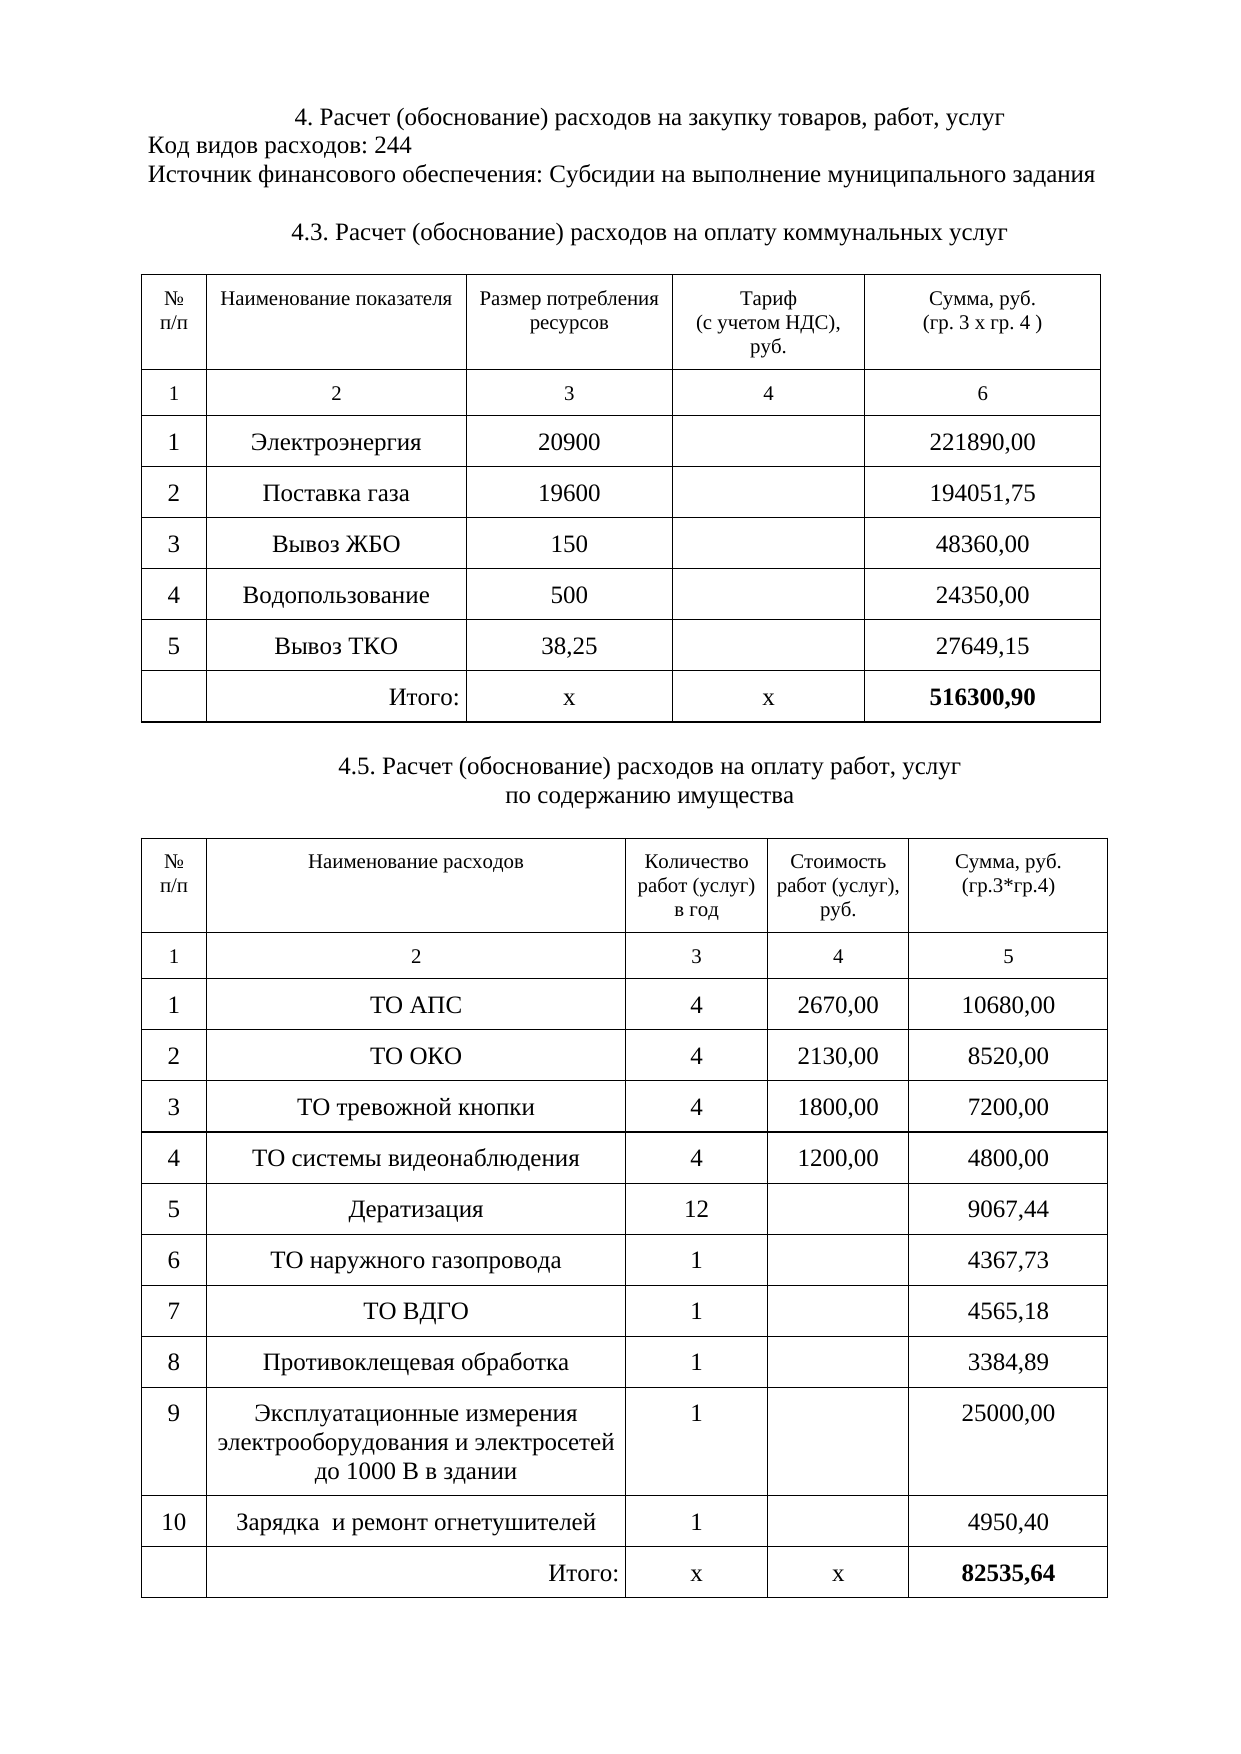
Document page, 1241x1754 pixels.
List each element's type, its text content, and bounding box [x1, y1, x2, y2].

table_cell [768, 1184, 908, 1233]
table_header Наименование показателя [207, 275, 466, 369]
table_cell 4 [768, 933, 908, 978]
table_cell x [467, 671, 672, 721]
table_cell ТО системы видеонаблюдения [207, 1133, 625, 1182]
table_cell [768, 1337, 908, 1387]
table_cell 25000,00 [909, 1388, 1107, 1495]
table_cell 9 [142, 1388, 206, 1495]
table_cell 516300,90 [865, 671, 1100, 721]
table_cell 1 [626, 1235, 767, 1284]
table_cell 4565,18 [909, 1286, 1107, 1336]
table_cell ТО тревожной кнопки [207, 1081, 625, 1131]
table_cell [673, 416, 864, 466]
table_cell ТО ОКО [207, 1030, 625, 1080]
text Источник финансового обеспечения: Субсидии на выполнение муниципального задания [148, 159, 1152, 188]
table_cell 24350,00 [865, 569, 1100, 619]
table_cell 38,25 [467, 620, 672, 670]
table_cell 20900 [467, 416, 672, 466]
table_cell 1 [626, 1286, 767, 1336]
table_cell 3 [626, 933, 767, 978]
table_cell 2 [207, 933, 625, 978]
text 4. Расчет (обоснование) расходов на закупку товаров, работ, услуг [148, 102, 1152, 131]
table_cell 2130,00 [768, 1030, 908, 1080]
table_cell [768, 1496, 908, 1546]
table_cell 4 [626, 979, 767, 1029]
table_cell 4367,73 [909, 1235, 1107, 1284]
table_cell 5 [142, 620, 206, 670]
table_cell 1200,00 [768, 1133, 908, 1182]
table_cell 221890,00 [865, 416, 1100, 466]
table_cell 4 [626, 1133, 767, 1182]
table_header Размер потребления ресурсов [467, 275, 672, 369]
table_cell 8 [142, 1337, 206, 1387]
table_cell Вывоз ЖБО [207, 518, 466, 568]
text 4.5. Расчет (обоснование) расходов на оплату работ, услуг [148, 751, 1152, 780]
table_cell 5 [909, 933, 1107, 978]
table_cell Противоклещевая обработка [207, 1337, 625, 1387]
table_cell Водопользование [207, 569, 466, 619]
table_cell 1 [142, 370, 206, 415]
table_cell ТО наружного газопровода [207, 1235, 625, 1284]
table_cell 4950,40 [909, 1496, 1107, 1546]
table_cell 7200,00 [909, 1081, 1107, 1131]
table_cell Поставка газа [207, 467, 466, 517]
table_cell 82535,64 [909, 1547, 1107, 1597]
table_cell x [626, 1547, 767, 1597]
table_cell 8520,00 [909, 1030, 1107, 1080]
table_cell 1 [626, 1496, 767, 1546]
table_cell 1 [626, 1337, 767, 1387]
table_cell Итого: [207, 1547, 625, 1597]
table_header Сумма, руб. (гр. 3 x гр. 4 ) [865, 275, 1100, 369]
text Код видов расходов: 244 [148, 131, 1152, 159]
table_cell 9067,44 [909, 1184, 1107, 1233]
table_header Наименование расходов [207, 839, 625, 932]
table_cell ТО АПС [207, 979, 625, 1029]
table_header № п/п [142, 275, 206, 369]
table_cell 3384,89 [909, 1337, 1107, 1387]
table_cell 48360,00 [865, 518, 1100, 568]
table_cell [673, 569, 864, 619]
table_cell 27649,15 [865, 620, 1100, 670]
table_cell [673, 620, 864, 670]
table_cell [768, 1235, 908, 1284]
table_cell 3 [142, 1081, 206, 1131]
table_cell Вывоз ТКО [207, 620, 466, 670]
table_cell x [673, 671, 864, 721]
table_cell 6 [865, 370, 1100, 415]
text 4.3. Расчет (обоснование) расходов на оплату коммунальных услуг [148, 217, 1152, 246]
table_cell 6 [142, 1235, 206, 1284]
table_cell 4 [142, 1133, 206, 1182]
table_cell [768, 1388, 908, 1495]
table_cell 19600 [467, 467, 672, 517]
table_cell 1 [626, 1388, 767, 1495]
table_cell 2670,00 [768, 979, 908, 1029]
table_cell ТО ВДГО [207, 1286, 625, 1336]
table_cell 10680,00 [909, 979, 1107, 1029]
table_cell 4 [142, 569, 206, 619]
table_cell 7 [142, 1286, 206, 1336]
table_cell 10 [142, 1496, 206, 1546]
table_cell 1 [142, 416, 206, 466]
table_cell [768, 1286, 908, 1336]
table_cell 5 [142, 1184, 206, 1233]
table_cell 1 [142, 933, 206, 978]
table_cell Зарядка и ремонт огнетушителей [207, 1496, 625, 1546]
table_cell 1800,00 [768, 1081, 908, 1131]
table_cell [673, 518, 864, 568]
table_cell 1 [142, 979, 206, 1029]
table_header Тариф (с учетом НДС), руб. [673, 275, 864, 369]
table_header Стоимость работ (услуг), руб. [768, 839, 908, 932]
table_cell 500 [467, 569, 672, 619]
table_cell 2 [207, 370, 466, 415]
table_cell 3 [142, 518, 206, 568]
table_cell 4800,00 [909, 1133, 1107, 1182]
table_cell Электроэнергия [207, 416, 466, 466]
table_cell [142, 671, 206, 721]
table_cell 4 [673, 370, 864, 415]
table_cell x [768, 1547, 908, 1597]
table_cell 12 [626, 1184, 767, 1233]
table_cell Эксплуатационные измерения электрооборудования и электросетей до 1000 В в здании [207, 1388, 625, 1495]
table_cell 4 [626, 1081, 767, 1131]
table_cell 150 [467, 518, 672, 568]
table_cell 194051,75 [865, 467, 1100, 517]
table_cell 4 [626, 1030, 767, 1080]
table_cell [673, 467, 864, 517]
table_cell 3 [467, 370, 672, 415]
table_cell 2 [142, 467, 206, 517]
table_header Количество работ (услуг) в год [626, 839, 767, 932]
table_header Сумма, руб. (гр.3*гр.4) [909, 839, 1107, 932]
table_cell [142, 1547, 206, 1597]
table_header № п/п [142, 839, 206, 932]
table_cell 2 [142, 1030, 206, 1080]
table_cell Дератизация [207, 1184, 625, 1233]
table_cell Итого: [207, 671, 466, 721]
text по содержанию имущества [148, 780, 1152, 809]
